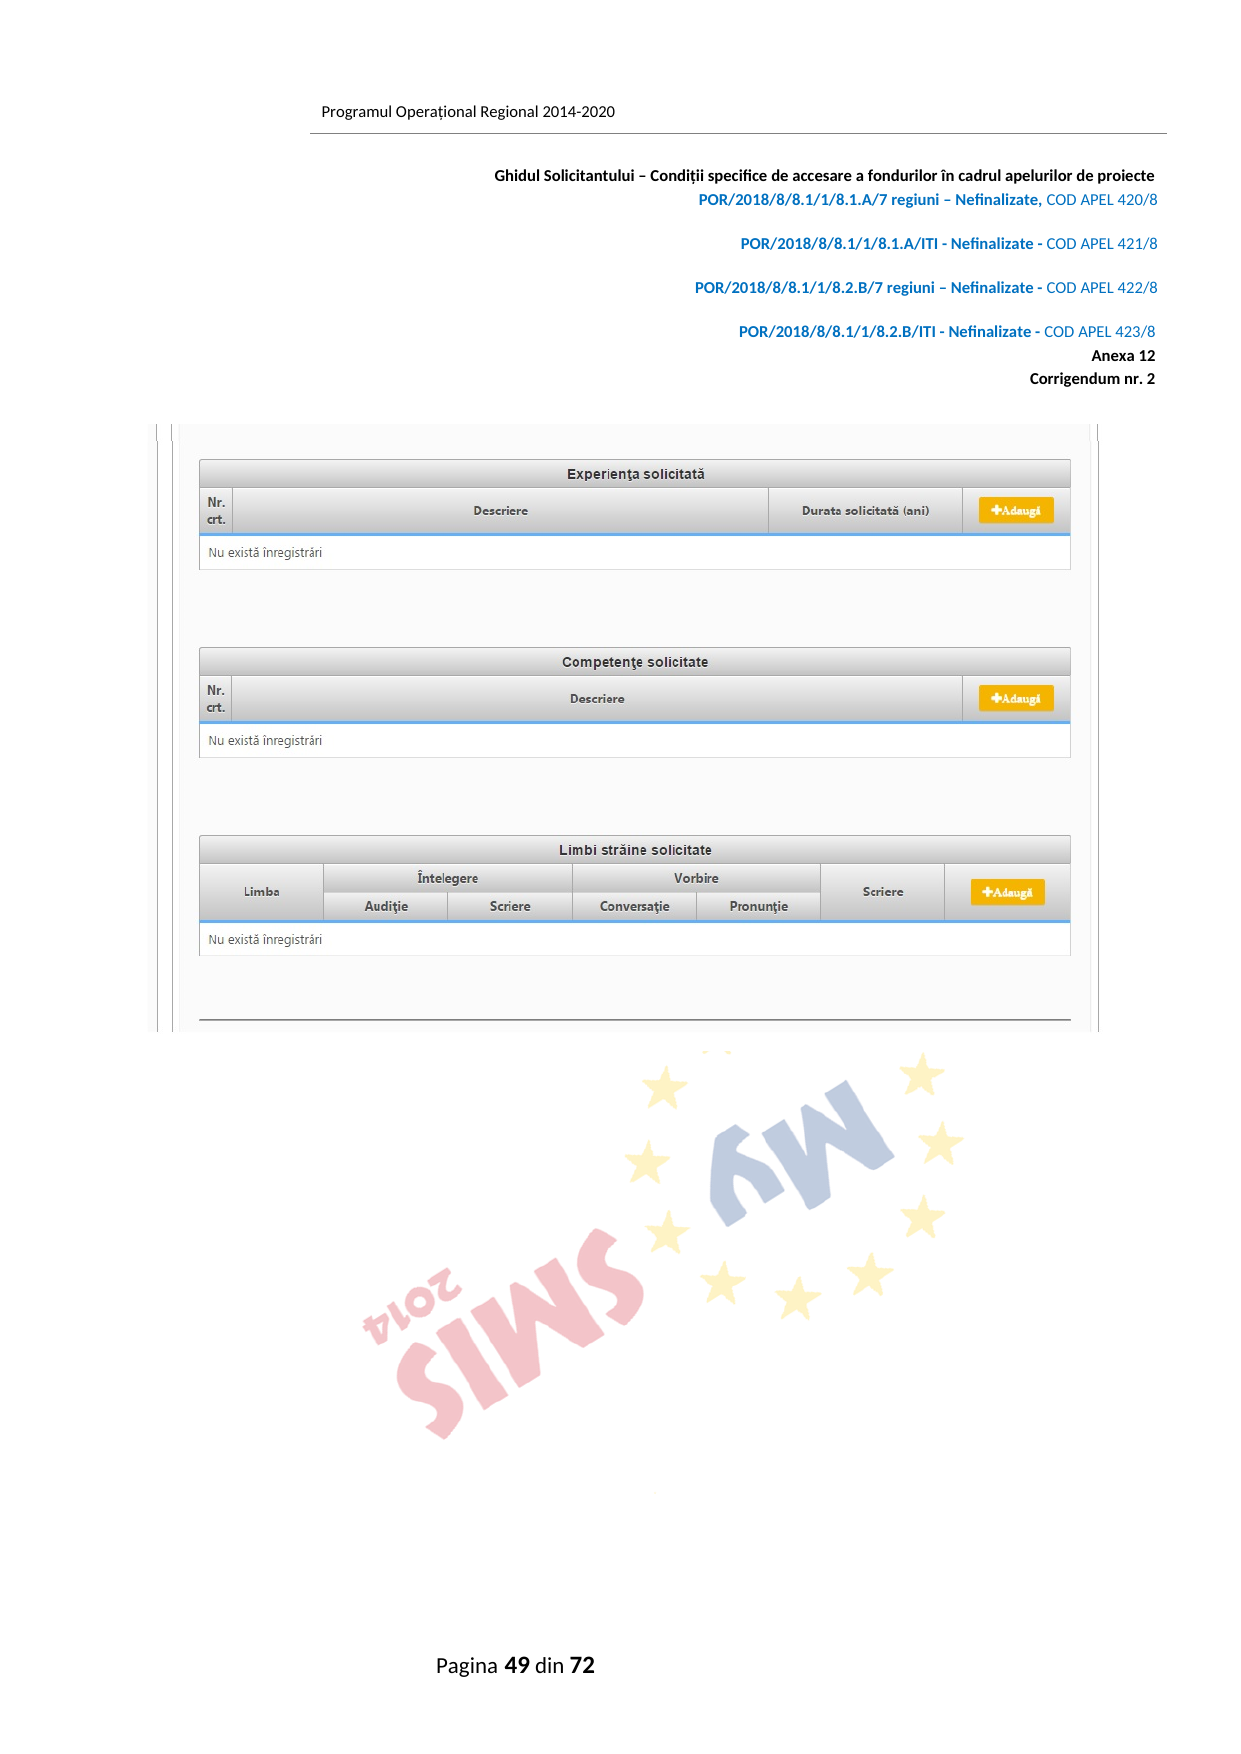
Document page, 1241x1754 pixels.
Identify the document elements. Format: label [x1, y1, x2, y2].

picture [147, 396, 1159, 1634]
